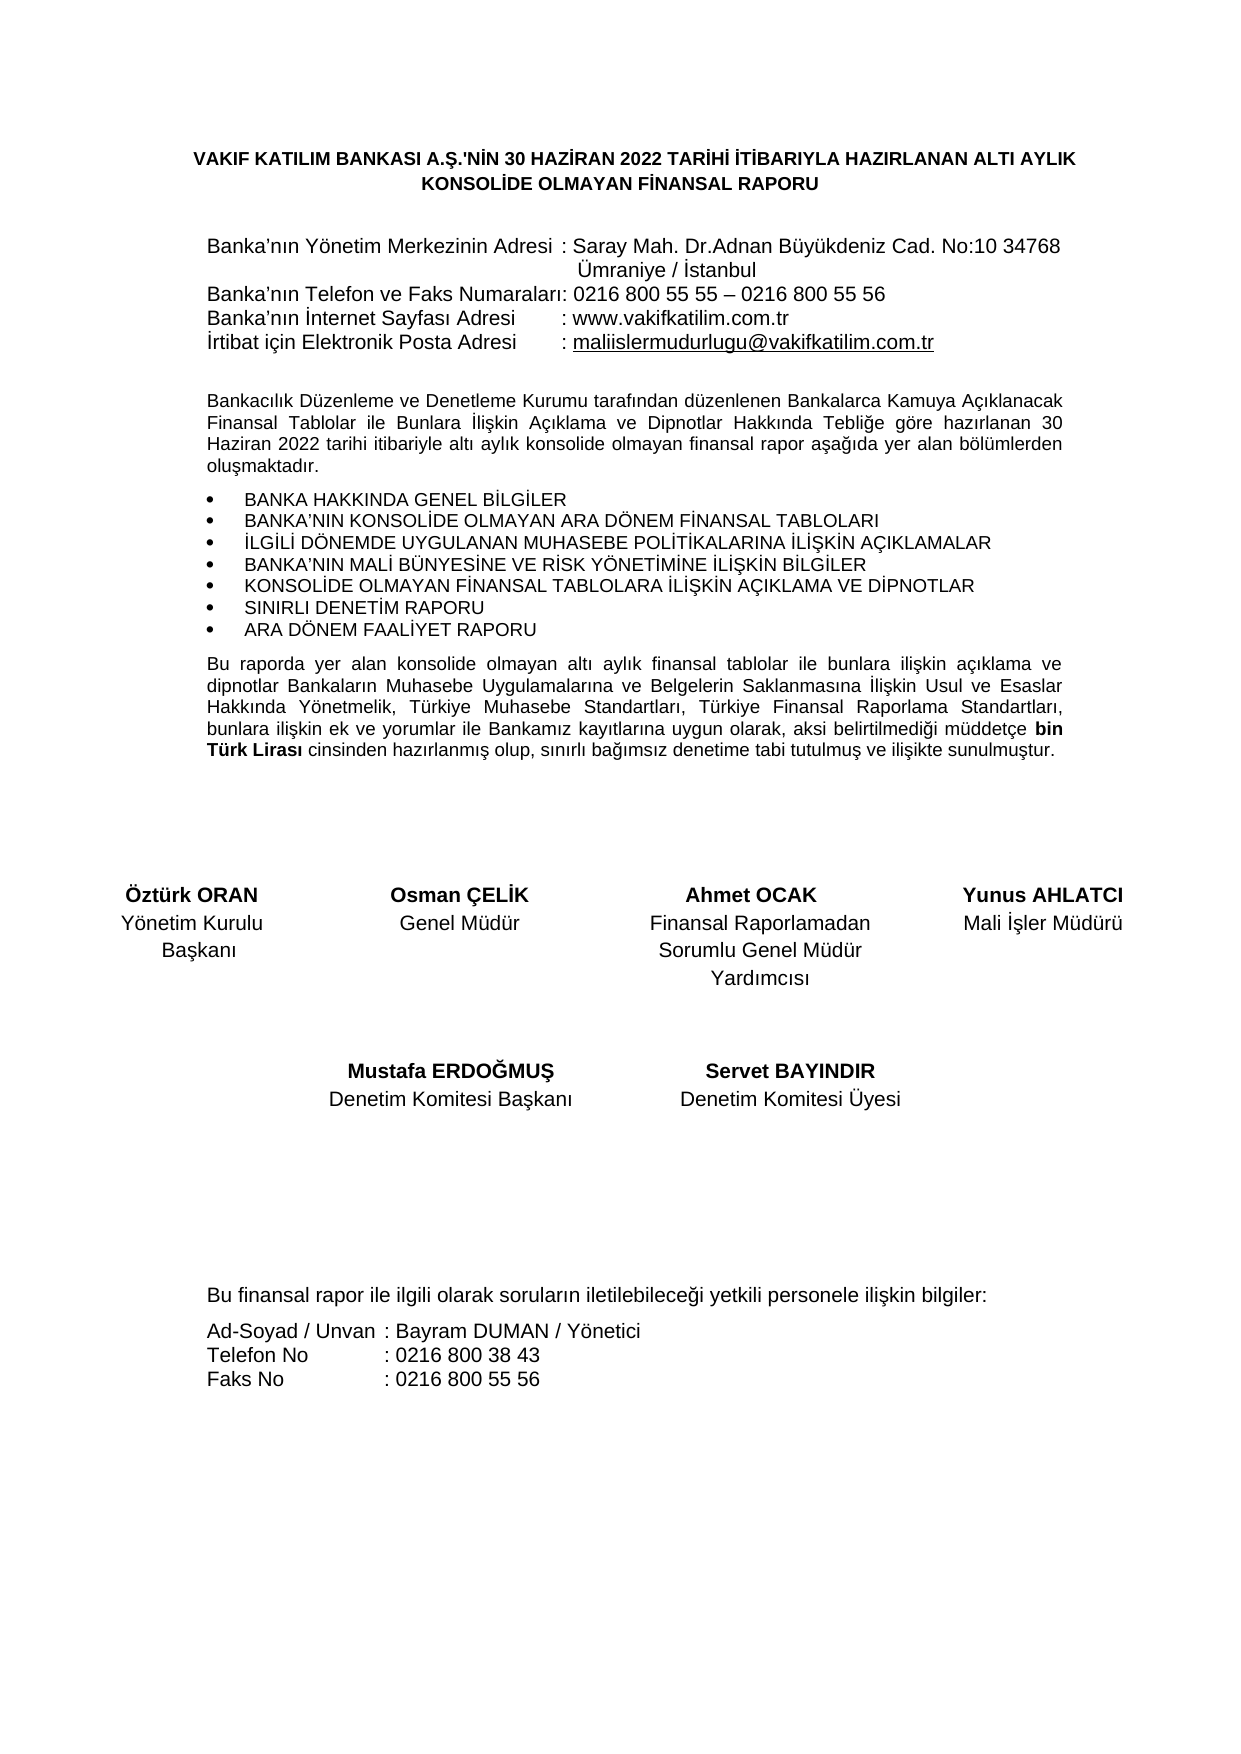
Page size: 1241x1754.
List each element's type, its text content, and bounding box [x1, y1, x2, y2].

table_cell Yönetim Kurulu Başkanı [37, 911, 328, 994]
table_header Ahmet OCAK [620, 883, 912, 911]
text Ümraniye / İstanbul [443, 258, 1063, 282]
table_cell Genel Müdür [328, 911, 620, 994]
text Bankacılık Düzenleme ve Denetleme Kurumu tarafından düzenlenen Bankalarca Kamuya Açıklanacak Finansal Tablolar ile Bunlara İlişkin Açıklama ve Dipnotlar Hakkında Tebliğe göre hazırlanan 30 Haziran 2022 tarihi itibariyle altı aylık konsolide olmayan finansal rapor aşağıda yer alan bölümlerden oluşmaktadır. [207, 390, 1063, 476]
list ARA DÖNEM FAALİYET RAPORU [207, 619, 1063, 640]
text Ad-Soyad / Unvan : Bayram DUMAN / Yönetici [207, 1319, 1063, 1343]
table_cell Denetim Komitesi Üyesi [635, 1087, 975, 1115]
text Banka’nın Telefon ve Faks Numaraları: 0216 800 55 55 – 0216 800 55 56 [148, 282, 1063, 306]
list BANKA’NIN MALİ BÜNYESİNE VE RİSK YÖNETİMİNE İLİŞKİN BİLGİLER [207, 554, 1093, 575]
table_header Mustafa ERDOĞMUŞ [296, 1059, 635, 1087]
table_cell Finansal Raporlamadan Sorumlu Genel Müdür Yardımcısı [620, 911, 912, 994]
table_header Osman ÇELİK [328, 883, 620, 911]
text Bu raporda yer alan konsolide olmayan altı aylık finansal tablolar ile bunlara ilişkin açıklama ve dipnotlar Bankaların Muhasebe Uygulamalarına ve Belgelerin Saklanmasına İlişkin Usul ve Esaslar Hakkında Yönetmelik, Türkiye Muhasebe Standartları, Türkiye Finansal Raporlama Standartları, bunlara ilişkin ek ve yorumlar ile Bankamız kayıtlarına uygun olarak, aksi belirtilmediği müddetçe bin Türk Lirası cinsinden hazırlanmış olup, sınırlı bağımsız denetime tabi tutulmuş ve ilişikte sunulmuştur. [207, 653, 1063, 761]
list BANKA HAKKINDA GENEL BİLGİLER [207, 489, 1063, 510]
table_header Yunus AHLATCI [912, 883, 1203, 911]
list BANKA’NIN KONSOLİDE OLMAYAN ARA DÖNEM FİNANSAL TABLOLARI [207, 510, 1063, 532]
table_header Öztürk ORAN [37, 883, 328, 911]
text Telefon No : 0216 800 38 43 [207, 1343, 1063, 1367]
text Banka’nın İnternet Sayfası Adresi : www.vakifkatilim.com.tr [148, 306, 1063, 329]
list SINIRLI DENETİM RAPORU [207, 597, 1063, 619]
list KONSOLİDE OLMAYAN FİNANSAL TABLOLARA İLİŞKİN AÇIKLAMA VE DİPNOTLAR [207, 575, 1063, 597]
table_cell Denetim Komitesi Başkanı [296, 1087, 635, 1115]
table_header Servet BAYINDIR [635, 1059, 975, 1087]
text Bu finansal rapor ile ilgili olarak soruların iletilebileceği yetkili personele ilişkin bilgiler: [207, 1283, 1063, 1307]
text Faks No : 0216 800 55 56 [207, 1367, 1063, 1391]
text Banka’nın Yönetim Merkezinin Adresi : Saray Mah. Dr.Adnan Büyükdeniz Cad. No:10 34768 [207, 234, 1063, 258]
table_cell Mali İşler Müdürü [912, 911, 1203, 994]
text VAKIF KATILIM BANKASI A.Ş.'NİN 30 HAZİRAN 2022 TARİHİ İTİBARIYLA HAZIRLANAN ALTI AYLIK KONSOLİDE OLMAYAN FİNANSAL RAPORU [148, 148, 1093, 194]
text İrtibat için Elektronik Posta Adresi : maliislermudurlugu@vakifkatilim.com.tr [148, 329, 1063, 353]
list İLGİLİ DÖNEMDE UYGULANAN MUHASEBE POLİTİKALARINA İLİŞKİN AÇIKLAMALAR [207, 532, 1063, 554]
